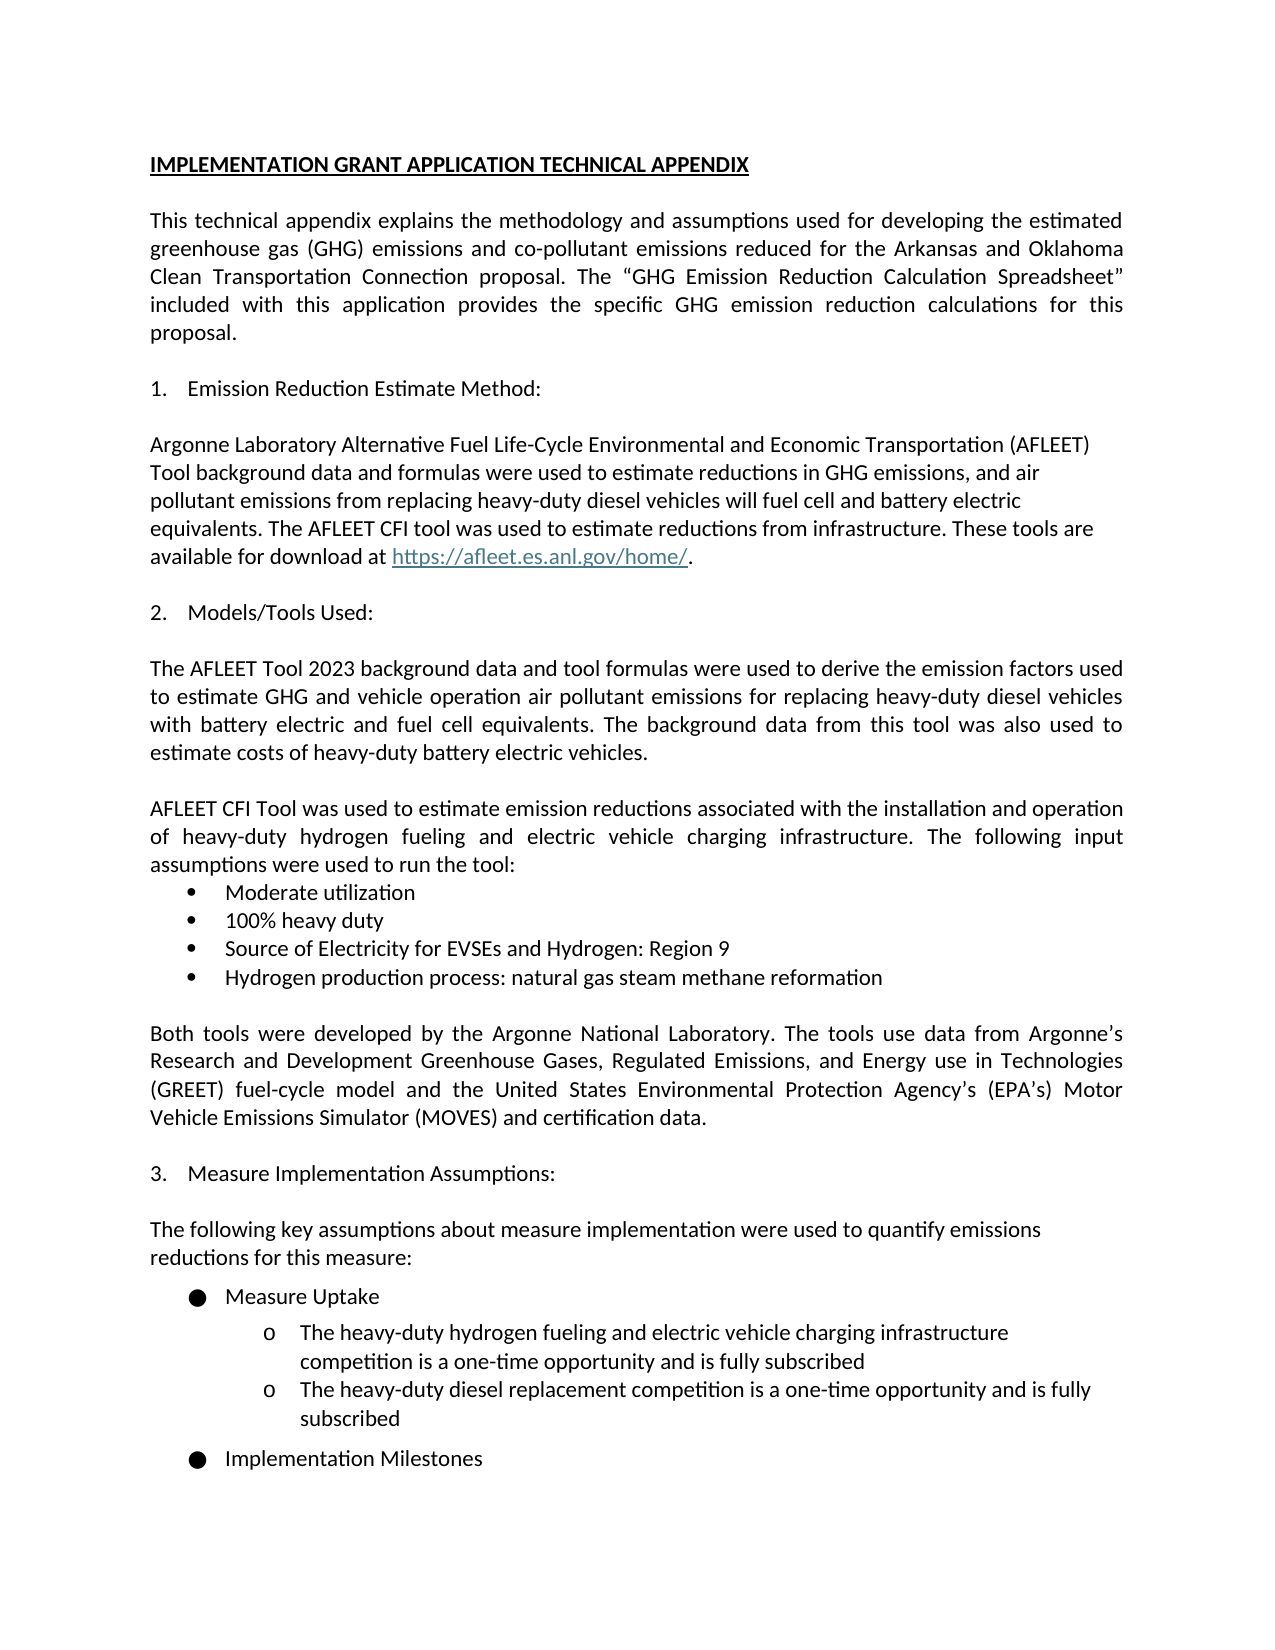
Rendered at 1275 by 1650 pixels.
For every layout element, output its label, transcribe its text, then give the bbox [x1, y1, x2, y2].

list Moderate utilization [187, 878, 1125, 907]
text AFLEET CFI Tool was used to estimate emission reductions associated with the installation and operation of heavy-duty hydrogen fueling and electric vehicle charging infrastructure. The following input assumptions were used to run the tool: [150, 794, 1125, 878]
text This technical appendix explains the methodology and assumptions used for developing the estimated greenhouse gas (GHG) emissions and co-pollutant emissions reduced for the Arkansas and Oklahoma Clean Transportation Connection proposal. The “GHG Emission Reduction Calculation Spreadsheet” included with this application provides the specific GHG emission reduction calculations for this proposal. [150, 206, 1125, 346]
list Source of Electricity for EVSEs and Hydrogen: Region 9 [187, 934, 1125, 963]
list Measure Uptake [187, 1271, 1125, 1318]
text Both tools were developed by the Argonne National Laboratory. The tools use data from Argonne’s Research and Development Greenhouse Gases, Regulated Emissions, and Energy use in Technologies (GREET) fuel-cycle model and the United States Environmental Protection Agency’s (EPA’s) Motor Vehicle Emissions Simulator (MOVES) and certification data. [150, 1019, 1125, 1131]
list Models/Tools Used: [150, 598, 1125, 626]
list Implementation Milestones [187, 1432, 1125, 1479]
list Hydrogen production process: natural gas steam methane reformation [187, 963, 1125, 991]
text Argonne Laboratory Alternative Fuel Life-Cycle Environmental and Economic Transportation (AFLEET) Tool background data and formulas were used to estimate reductions in GHG emissions, and air pollutant emissions from replacing heavy-duty diesel vehicles will fuel cell and battery electric equivalents. The AFLEET CFI tool was used to estimate reductions from infrastructure. These tools are available for download at https://afleet.es.anl.gov/home/. [150, 430, 1125, 570]
text The following key assumptions about measure implementation were used to quantify emissions reductions for this measure: [150, 1215, 1125, 1271]
list Measure Implementation Assumptions: [150, 1159, 1125, 1187]
list Emission Reduction Estimate Method: [150, 374, 1125, 402]
text IMPLEMENTATION GRANT APPLICATION TECHNICAL APPENDIX [150, 150, 1125, 178]
list 100% heavy duty [187, 907, 1125, 934]
list The heavy-duty diesel replacement competition is a one-time opportunity and is fully subscribed [262, 1375, 1125, 1432]
text The AFLEET Tool 2023 background data and tool formulas were used to derive the emission factors used to estimate GHG and vehicle operation air pollutant emissions for replacing heavy-duty diesel vehicles with battery electric and fuel cell equivalents. The background data from this tool was also used to estimate costs of heavy-duty battery electric vehicles. [150, 654, 1125, 766]
list The heavy-duty hydrogen fueling and electric vehicle charging infrastructure competition is a one-time opportunity and is fully subscribed [262, 1318, 1125, 1375]
